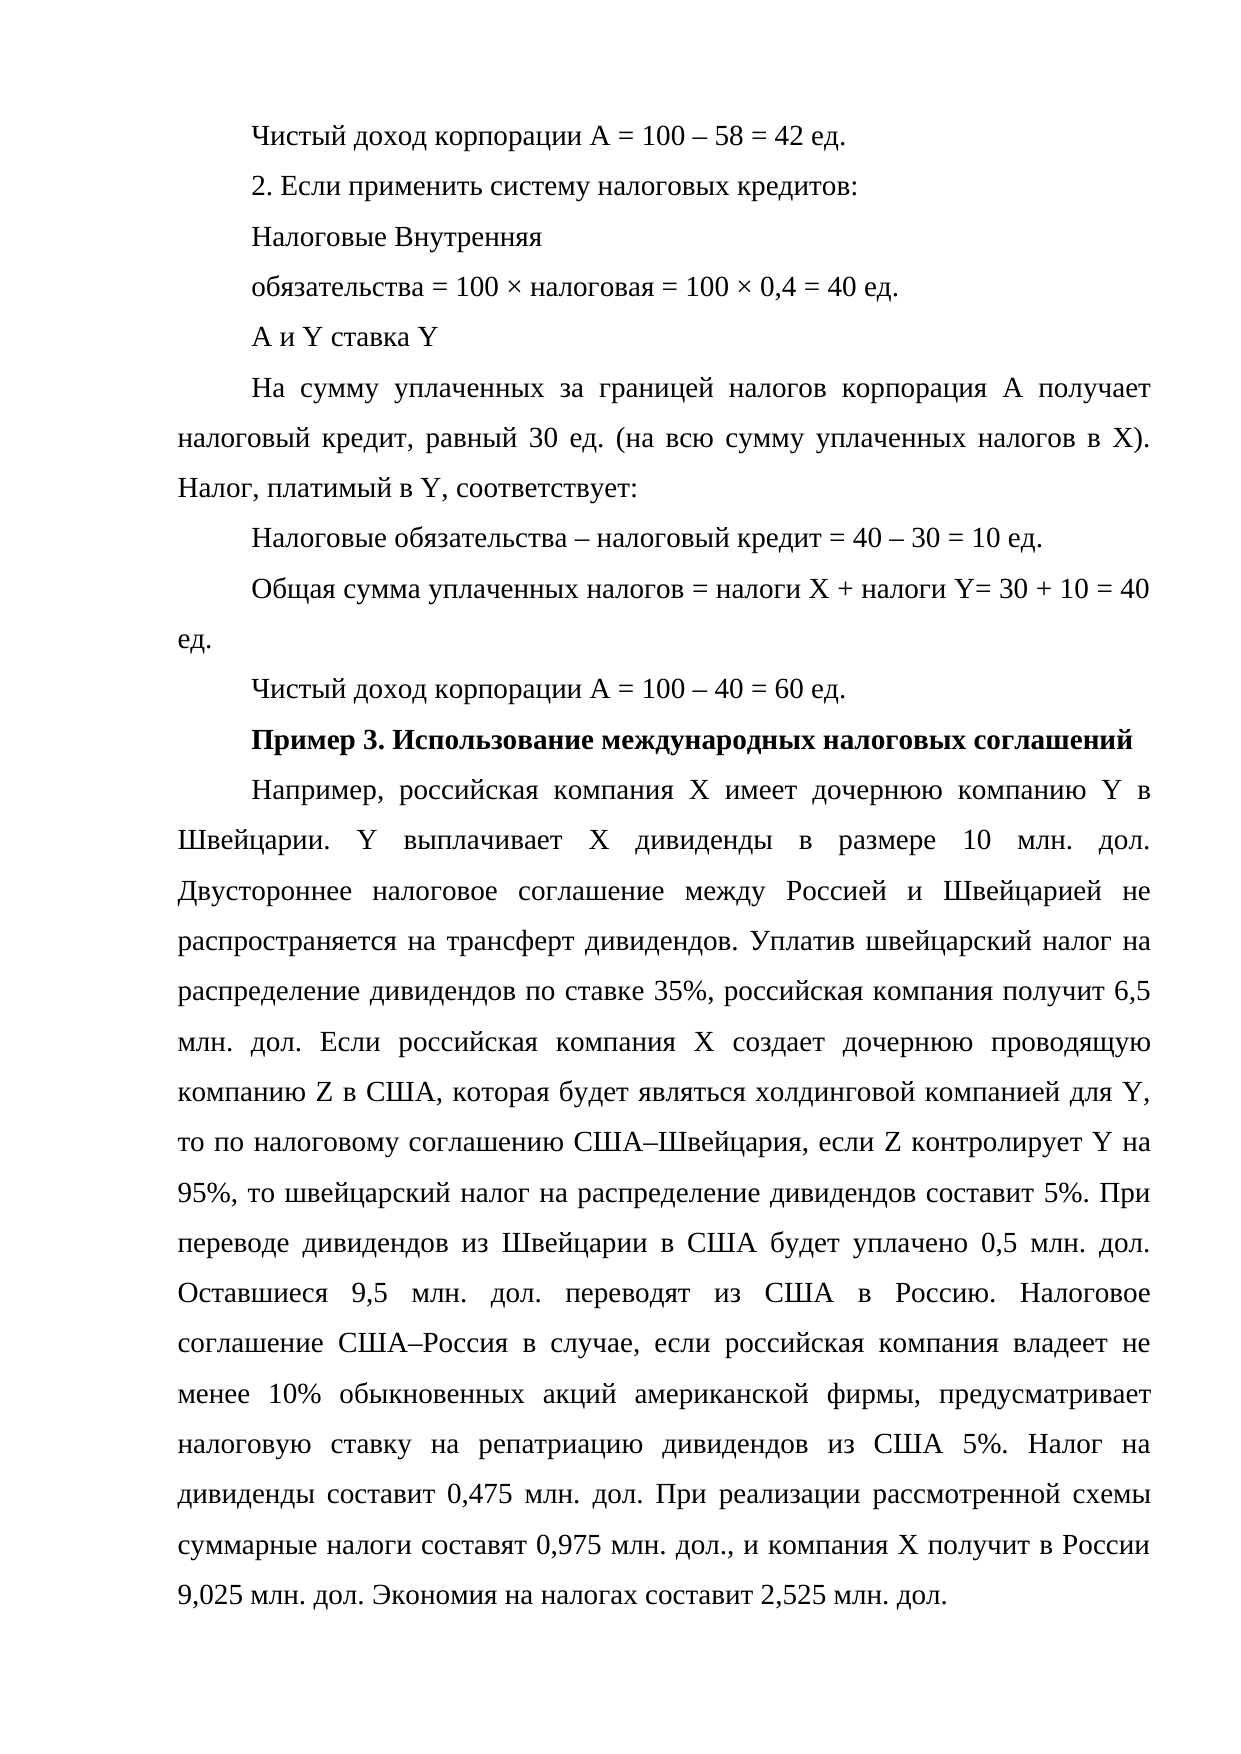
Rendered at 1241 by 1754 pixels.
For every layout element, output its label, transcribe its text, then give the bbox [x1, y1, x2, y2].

text На сумму уплаченных за границей налогов корпорация A получает налоговый кредит, равный 30 ед. (на всю сумму уплаченных налогов в X). Налог, платимый в Y, соответствует: [177, 370, 1152, 504]
text Общая сумма уплаченных налогов = налоги X + налоги Y= 30 + 10 = 40 ед. [177, 571, 1152, 655]
text Налоговые Внутренняя [177, 219, 1152, 252]
text А и Y ставка Y [177, 319, 1152, 353]
text Чистый доход корпорации A = 100 – 58 = 42 ед. [177, 118, 1152, 152]
text Например, российская компания X имеет дочернюю компанию Y в Швейцарии. Y выплачивает X дивиденды в размере 10 млн. дол. Двустороннее налоговое соглашение между Россией и Швейцарией не распространяется на трансферт дивидендов. Уплатив швейцарский налог на распределение дивидендов по ставке 35%, российская компания получит 6,5 млн. дол. Если российская компания X создает дочернюю проводящую компанию Z в США, которая будет являться холдинговой компанией для Y, то по налоговому соглашению США–Швейцария, если Z контролирует Y на 95%, то швейцарский налог на распределение дивидендов составит 5%. При переводе дивидендов из Швейцарии в США будет уплачено 0,5 млн. дол. Оставшиеся 9,5 млн. дол. переводят из США в Россию. Налоговое соглашение США–Россия в случае, если российская компания владеет не менее 10% обыкновенных акций американской фирмы, предусматривает налоговую ставку на репатриацию дивидендов из США 5%. Налог на дивиденды составит 0,475 млн. дол. При реализации рассмотренной схемы суммарные налоги составят 0,975 млн. дол., и компания X получит в России 9,025 млн. дол. Экономия на налогах составит 2,525 млн. дол. [177, 772, 1152, 1611]
text 2. Если применить систему налоговых кредитов: [177, 168, 1152, 202]
text Налоговые обязательства – налоговый кредит = 40 – 30 = 10 ед. [177, 521, 1152, 554]
text Чистый доход корпорации A = 100 – 40 = 60 ед. [177, 672, 1152, 705]
text обязательства = 100 × налоговая = 100 × 0,4 = 40 ед. [177, 269, 1152, 303]
text Пример 3. Использование международных налоговых соглашений [177, 722, 1152, 755]
